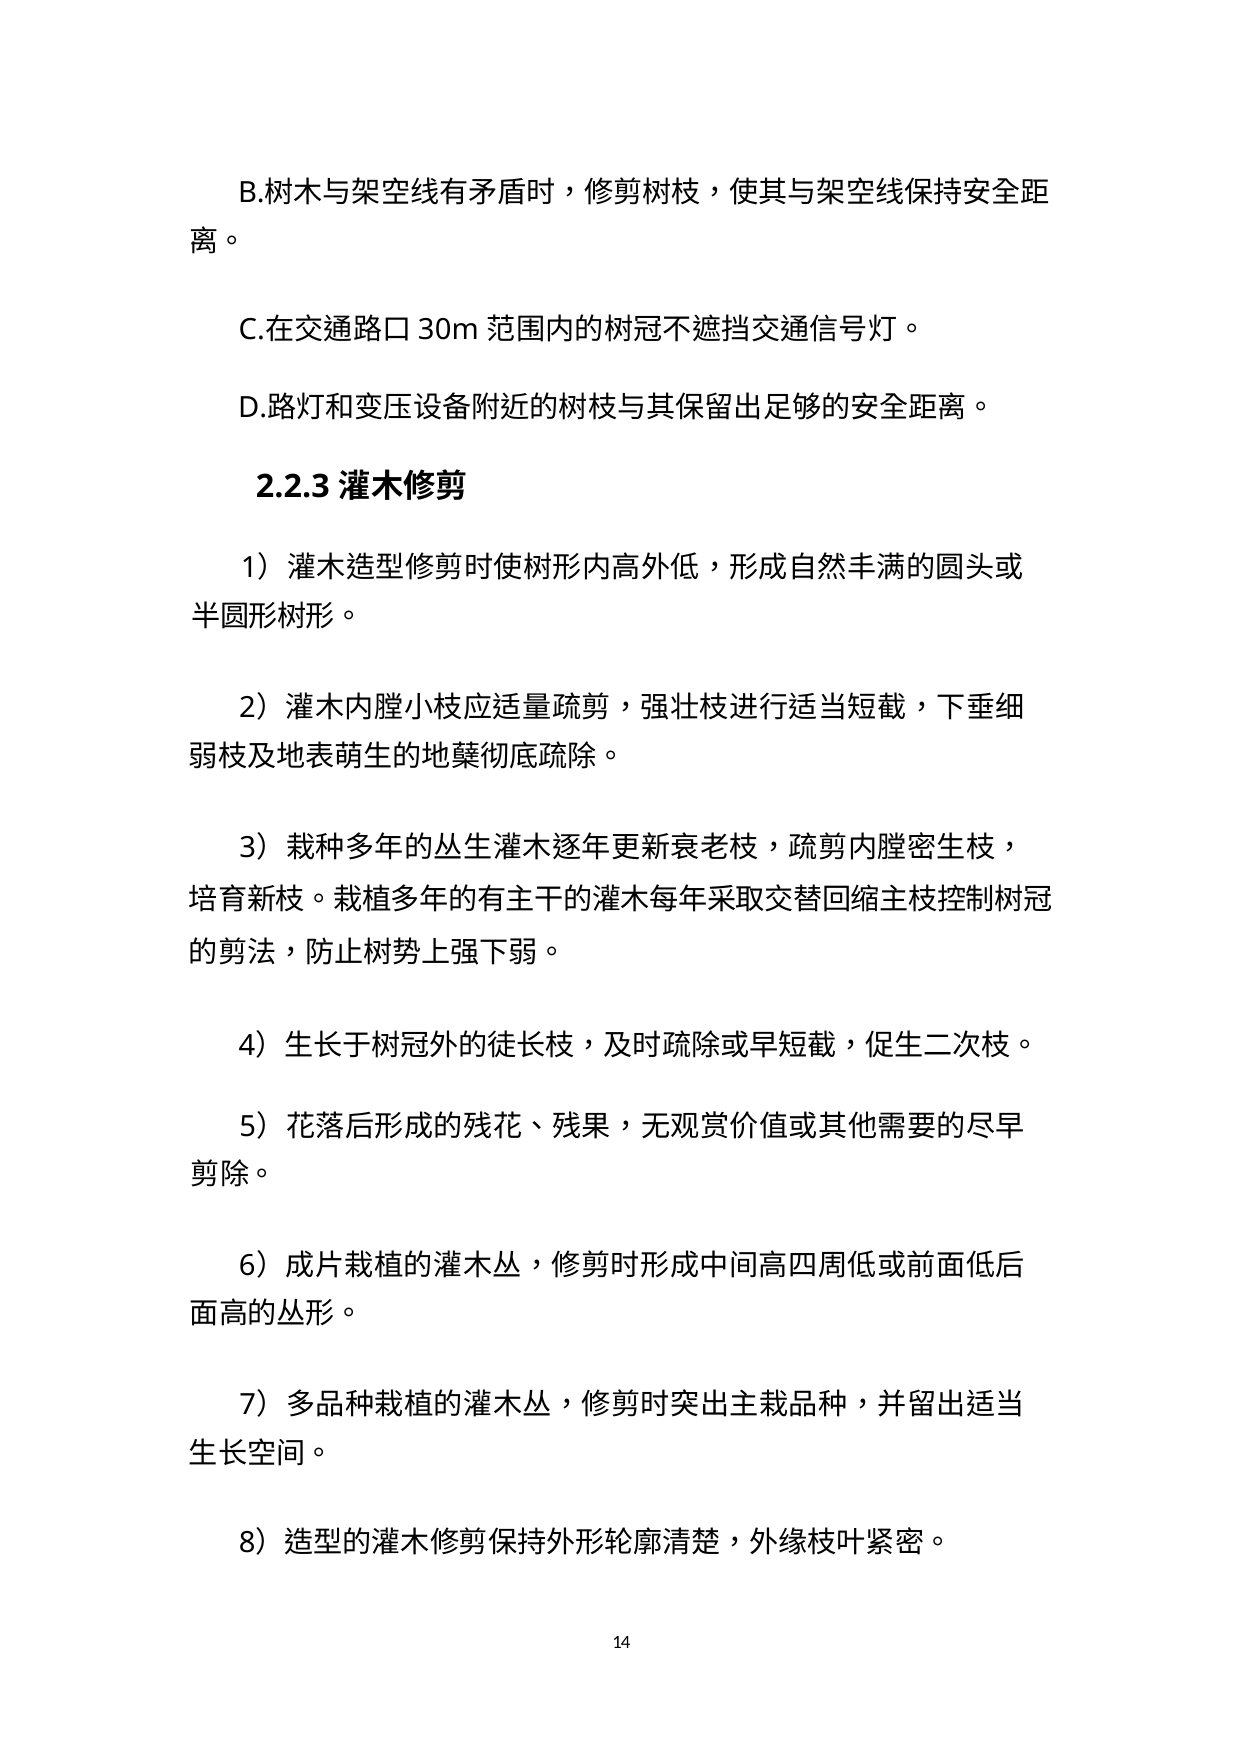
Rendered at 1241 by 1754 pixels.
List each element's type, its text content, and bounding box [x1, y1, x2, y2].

text 2）灌木内膛小枝应适量疏剪，强壮枝进行适当短截，下垂细弱枝及地表萌生的地蘖彻底疏除。 [189, 686, 1053, 774]
text B.树木与架空线有矛盾时，修剪树枝，使其与架空线保持安全距离。 [189, 172, 1053, 260]
text C.在交通路口30m 范围内的树冠不遮挡交通信号灯。 [238, 311, 1054, 347]
text 4）生长于树冠外的徒长枝，及时疏除或早短截，促生二次枝。 [238, 1026, 1054, 1062]
text D.路灯和变压设备附近的树枝与其保留出足够的安全距离。 [238, 389, 1054, 425]
text 1）灌木造型修剪时使树形内高外低，形成自然丰满的圆头或半圆形树形。 [191, 546, 1053, 635]
text 2.2.3 灌木修剪 [256, 464, 1054, 506]
text 8）造型的灌木修剪保持外形轮廓清楚，外缘枝叶紧密。 [239, 1523, 1054, 1559]
text 3）栽种多年的丛生灌木逐年更新衰老枝，疏剪内膛密生枝，培育新枝。栽植多年的有主干的灌木每年采取交替回缩主枝控制树冠的剪法，防止树势上强下弱。 [189, 826, 1053, 971]
text 5）花落后形成的残花、残果，无观赏价值或其他需要的尽早剪除。 [190, 1105, 1053, 1193]
text 6）成片栽植的灌木丛，修剪时形成中间高四周低或前面低后面高的丛形。 [189, 1244, 1053, 1332]
text 7）多品种栽植的灌木丛，修剪时突出主栽品种，并留出适当生长空间。 [189, 1383, 1053, 1472]
